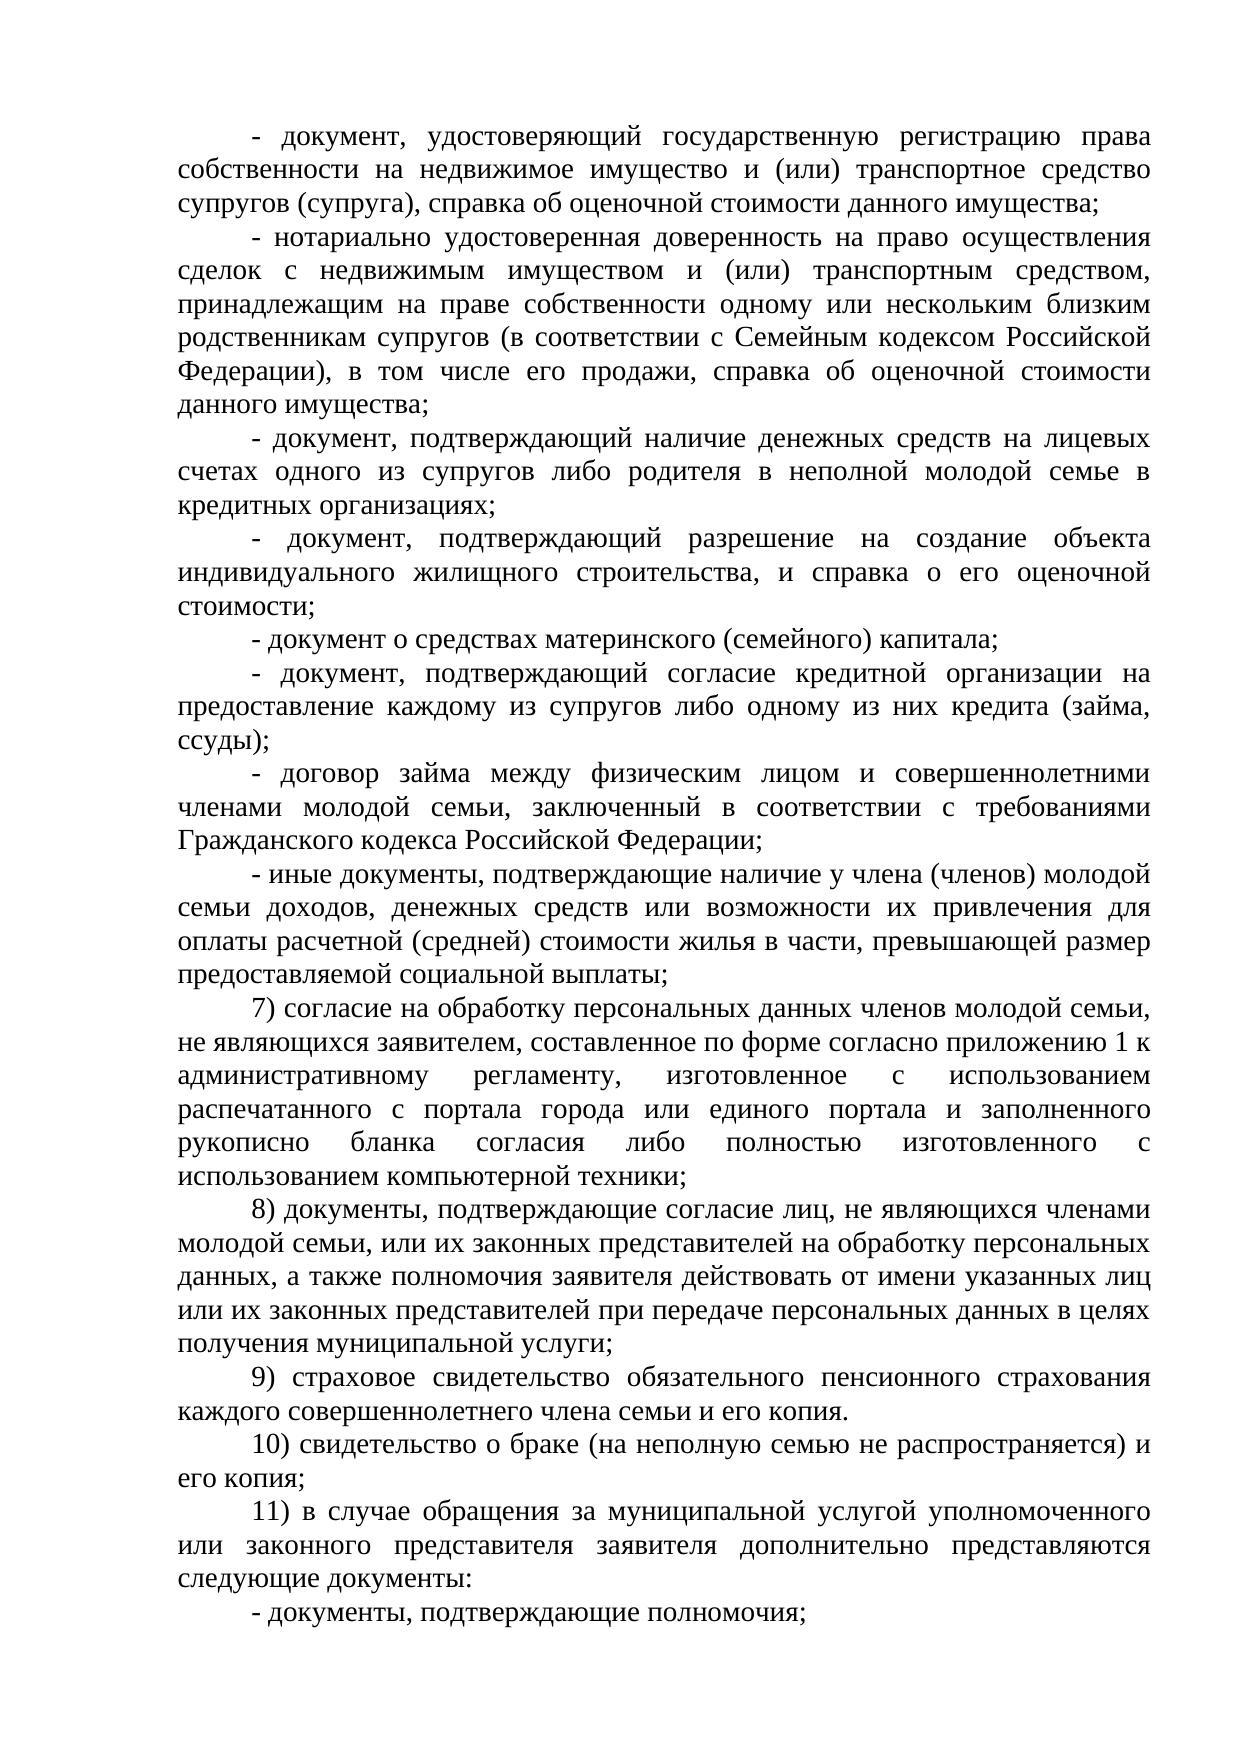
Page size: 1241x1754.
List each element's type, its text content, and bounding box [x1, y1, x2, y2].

text 8) документы, подтверждающие согласие лиц, не являющихся членами молодой семьи, или их законных представителей на обработку персональных данных, а также полномочия заявителя действовать от имени указанных лиц или их законных представителей при передаче персональных данных в целях получения муниципальной услуги; [177, 1191, 1152, 1359]
text 9) страховое свидетельство обязательного пенсионного страхования каждого совершеннолетнего члена семьи и его копия. [177, 1359, 1152, 1426]
text 11) в случае обращения за муниципальной услугой уполномоченного или законного представителя заявителя дополнительно представляются следующие документы: [177, 1493, 1152, 1594]
text - договор займа между физическим лицом и совершеннолетними членами молодой семьи, заключенный в соответствии с требованиями Гражданского кодекса Российской Федерации; [177, 755, 1152, 856]
text - документ о средствах материнского (семейного) капитала; [177, 621, 1152, 655]
text - документ, подтверждающий наличие денежных средств на лицевых счетах одного из супругов либо родителя в неполной молодой семье в кредитных организациях; [177, 420, 1152, 521]
text - документ, удостоверяющий государственную регистрацию права собственности на недвижимое имущество и (или) транспортное средство супругов (супруга), справка об оценочной стоимости данного имущества; [177, 118, 1152, 219]
text - иные документы, подтверждающие наличие у члена (членов) молодой семьи доходов, денежных средств или возможности их привлечения для оплаты расчетной (средней) стоимости жилья в части, превышающей размер предоставляемой социальной выплаты; [177, 856, 1152, 990]
text - документы, подтверждающие полномочия; [177, 1594, 1152, 1627]
text 7) согласие на обработку персональных данных членов молодой семьи, не являющихся заявителем, составленное по форме согласно приложению 1 к административному регламенту, изготовленное с использованием распечатанного с портала города или единого портала и заполненного рукописно бланка согласия либо полностью изготовленного с использованием компьютерной техники; [177, 990, 1152, 1191]
text - документ, подтверждающий разрешение на создание объекта индивидуального жилищного строительства, и справка о его оценочной стоимости; [177, 521, 1152, 621]
text 10) свидетельство о браке (на неполную семью не распространяется) и его копия; [177, 1426, 1152, 1493]
text - нотариально удостоверенная доверенность на право осуществления сделок с недвижимым имуществом и (или) транспортным средством, принадлежащим на праве собственности одному или нескольким близким родственникам супругов (в соответствии с Семейным кодексом Российской Федерации), в том числе его продажи, справка об оценочной стоимости данного имущества; [177, 219, 1152, 420]
text - документ, подтверждающий согласие кредитной организации на предоставление каждому из супругов либо одному из них кредита (займа, ссуды); [177, 655, 1152, 755]
